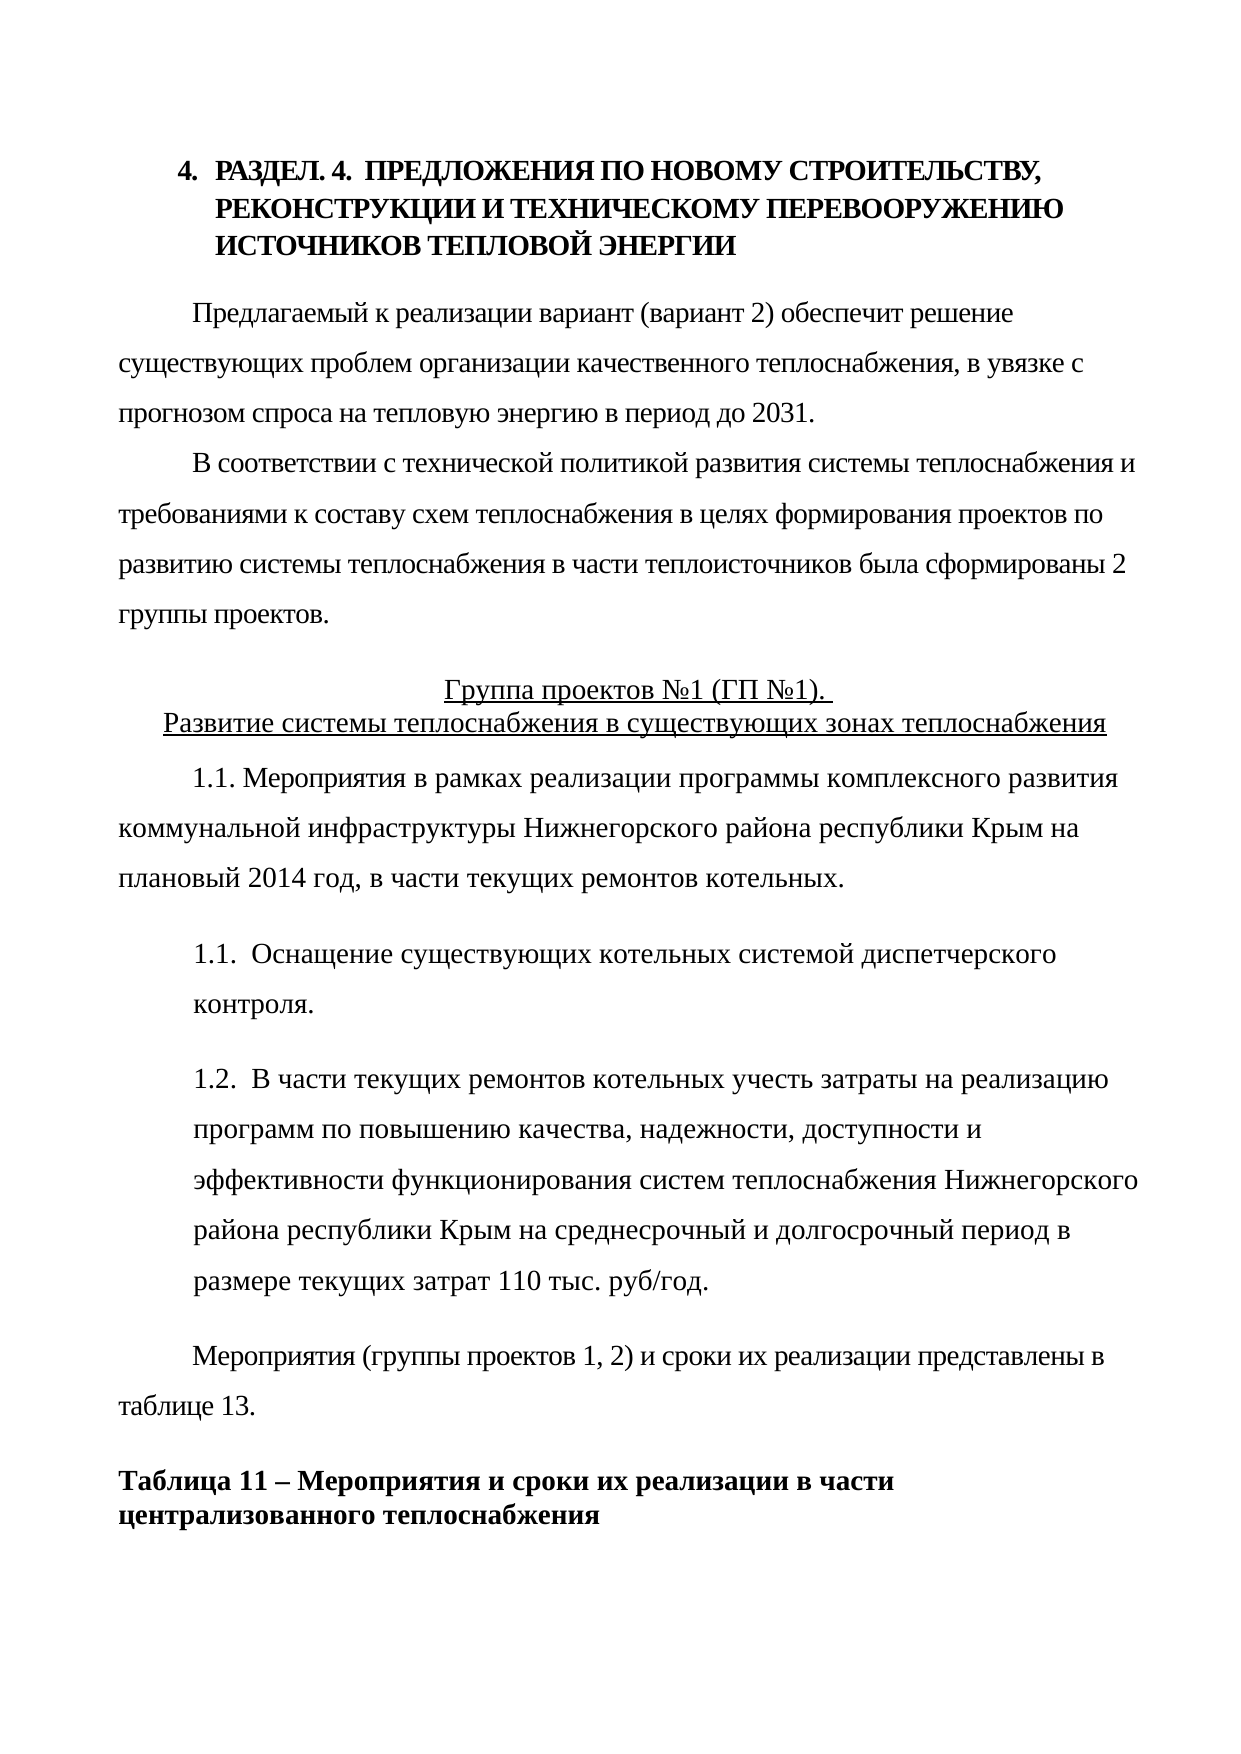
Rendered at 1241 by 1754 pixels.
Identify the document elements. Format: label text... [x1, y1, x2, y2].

text Группа проектов №1 (ГП №1). [118, 672, 1152, 705]
text В соответствии с технической политикой развития системы теплоснабжения и требованиями к составу схем теплоснабжения в целях формирования проектов по развитию системы теплоснабжения в части теплоисточников была сформированы 2 группы проектов. [118, 446, 1152, 630]
text 1.2. В части текущих ремонтов котельных учесть затраты на реализацию программ по повышению качества, надежности, доступности и эффективности функционирования систем теплоснабжения Нижнегорского района республики Крым на среднесрочный и долгосрочный период в размере текущих затрат 110 тыс. руб/год. [193, 1061, 1152, 1296]
text Мероприятия (группы проектов 1, 2) и сроки их реализации представлены в таблице 13. [118, 1338, 1152, 1422]
text Развитие системы теплоснабжения в существующих зонах теплоснабжения [118, 705, 1152, 739]
text 1.1. Мероприятия в рамках реализации программы комплексного развития коммунальной инфраструктуры Нижнегорского района республики Крым на плановый 2014 год, в части текущих ремонтов котельных. [118, 760, 1152, 894]
subtitle РАЗДЕЛ. 4. ПРЕДЛОЖЕНИЯ ПО НОВОМУ СТРОИТЕЛЬСТВУ, РЕКОНСТРУКЦИИ И ТЕХНИЧЕСКОМУ ПЕРЕВООРУЖЕНИЮ ИСТОЧНИКОВ ТЕПЛОВОЙ ЭНЕРГИИ [140, 143, 1152, 268]
text Таблица 13 – Мероприятия и сроки их реализации в части централизованного теплоснабжения [118, 1463, 1152, 1531]
text 1.1. Оснащение существующих котельных системой диспетчерского контроля. [193, 936, 1152, 1019]
text Предлагаемый к реализации вариант (вариант 2) обеспечит решение существующих проблем организации качественного теплоснабжения, в увязке с прогнозом спроса на тепловую энергию в период до 2031. [118, 295, 1152, 429]
